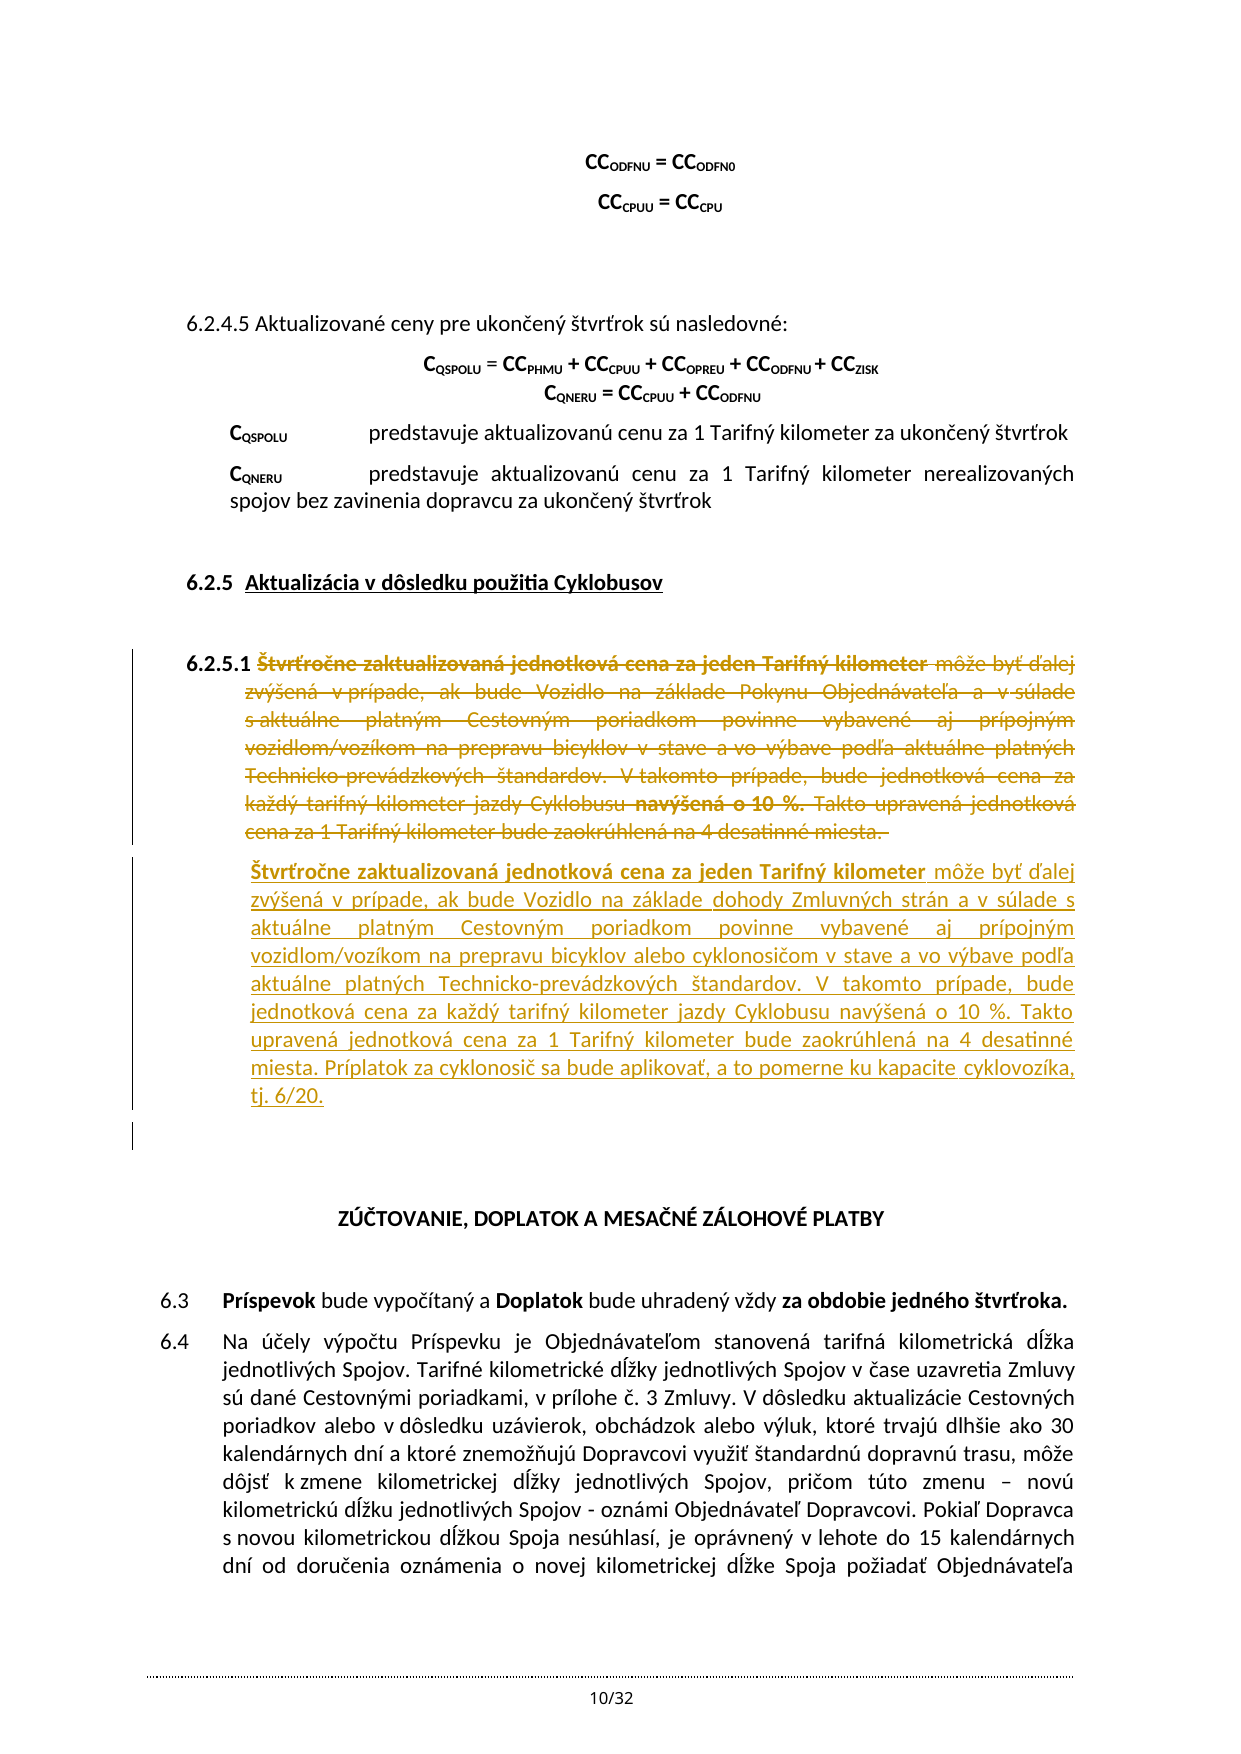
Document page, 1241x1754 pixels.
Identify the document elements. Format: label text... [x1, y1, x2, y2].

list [160, 1327, 1075, 1579]
text CQNERU predstavuje aktualizovanú cenu za 1 Tarifný kilometer nerealizovaných spojov bez zavinenia dopravcu za ukončený štvrťrok [229, 459, 1075, 515]
text CCODFNU = CCODFN0 [244, 147, 1075, 175]
text CQSPOLU predstavuje aktualizovanú cenu za 1 Tarifný kilometer za ukončený štvrťrok [229, 418, 1075, 446]
list Príspevok bude vypočítaný a Doplatok bude uhradený vždy za obdobie jedného štvrťroka. [160, 1286, 1075, 1314]
subtitle ZÚČTOVANIE, DOPLATOK A MESAČNÉ ZÁLOHOVÉ PLATBY [147, 1203, 1075, 1232]
text CQSPOLU = CCPHMU + CCCPUU + CCOPREU + CCODFNU + CCZISK CQNERU = CCCPUU + CCODFNU [229, 349, 1075, 406]
text 6.2.4.5 Aktualizované ceny pre ukončený štvrťrok sú nasledovné: [186, 309, 1075, 337]
text 6.2.5.1 [186, 649, 1075, 845]
list Aktualizácia v dôsledku použitia Cyklobusov [186, 568, 1075, 596]
text CCCPUU = CCCPU [244, 187, 1075, 216]
